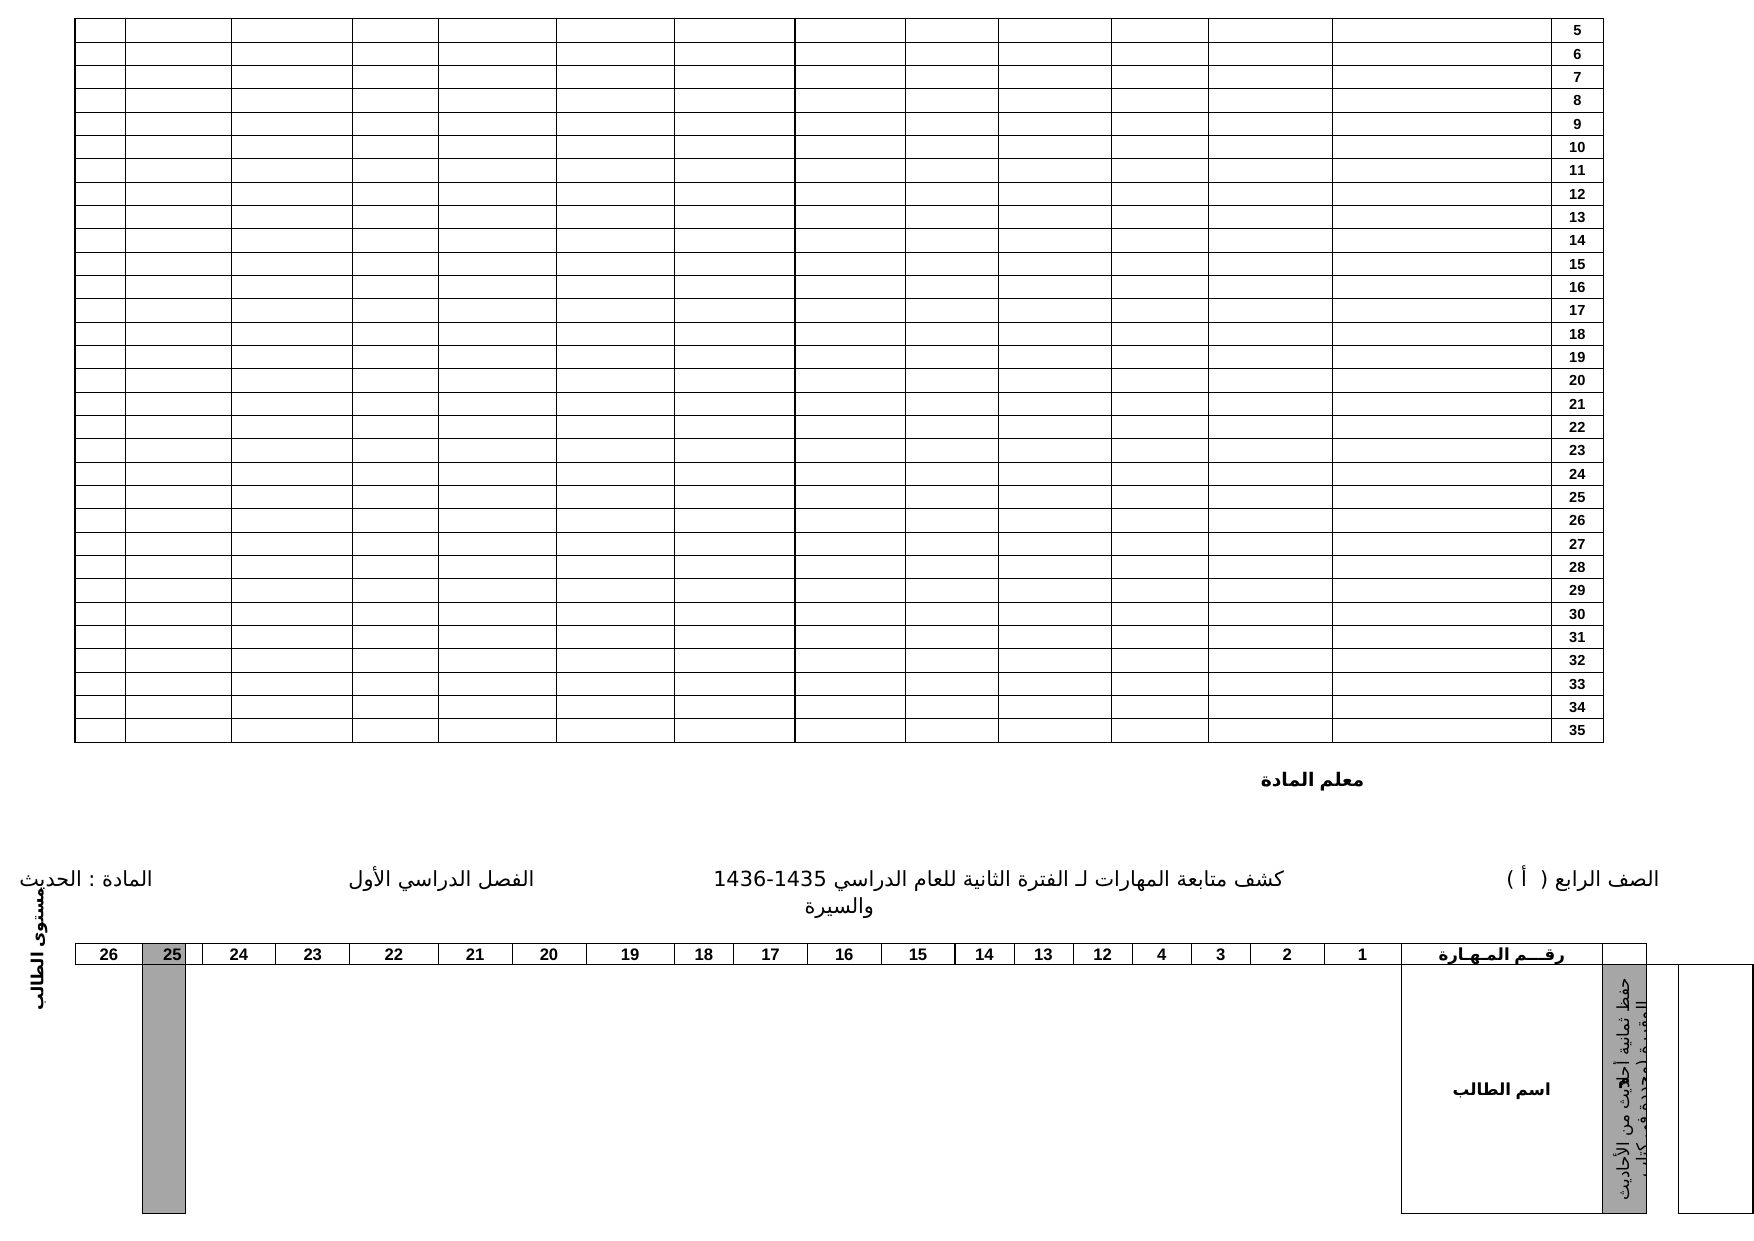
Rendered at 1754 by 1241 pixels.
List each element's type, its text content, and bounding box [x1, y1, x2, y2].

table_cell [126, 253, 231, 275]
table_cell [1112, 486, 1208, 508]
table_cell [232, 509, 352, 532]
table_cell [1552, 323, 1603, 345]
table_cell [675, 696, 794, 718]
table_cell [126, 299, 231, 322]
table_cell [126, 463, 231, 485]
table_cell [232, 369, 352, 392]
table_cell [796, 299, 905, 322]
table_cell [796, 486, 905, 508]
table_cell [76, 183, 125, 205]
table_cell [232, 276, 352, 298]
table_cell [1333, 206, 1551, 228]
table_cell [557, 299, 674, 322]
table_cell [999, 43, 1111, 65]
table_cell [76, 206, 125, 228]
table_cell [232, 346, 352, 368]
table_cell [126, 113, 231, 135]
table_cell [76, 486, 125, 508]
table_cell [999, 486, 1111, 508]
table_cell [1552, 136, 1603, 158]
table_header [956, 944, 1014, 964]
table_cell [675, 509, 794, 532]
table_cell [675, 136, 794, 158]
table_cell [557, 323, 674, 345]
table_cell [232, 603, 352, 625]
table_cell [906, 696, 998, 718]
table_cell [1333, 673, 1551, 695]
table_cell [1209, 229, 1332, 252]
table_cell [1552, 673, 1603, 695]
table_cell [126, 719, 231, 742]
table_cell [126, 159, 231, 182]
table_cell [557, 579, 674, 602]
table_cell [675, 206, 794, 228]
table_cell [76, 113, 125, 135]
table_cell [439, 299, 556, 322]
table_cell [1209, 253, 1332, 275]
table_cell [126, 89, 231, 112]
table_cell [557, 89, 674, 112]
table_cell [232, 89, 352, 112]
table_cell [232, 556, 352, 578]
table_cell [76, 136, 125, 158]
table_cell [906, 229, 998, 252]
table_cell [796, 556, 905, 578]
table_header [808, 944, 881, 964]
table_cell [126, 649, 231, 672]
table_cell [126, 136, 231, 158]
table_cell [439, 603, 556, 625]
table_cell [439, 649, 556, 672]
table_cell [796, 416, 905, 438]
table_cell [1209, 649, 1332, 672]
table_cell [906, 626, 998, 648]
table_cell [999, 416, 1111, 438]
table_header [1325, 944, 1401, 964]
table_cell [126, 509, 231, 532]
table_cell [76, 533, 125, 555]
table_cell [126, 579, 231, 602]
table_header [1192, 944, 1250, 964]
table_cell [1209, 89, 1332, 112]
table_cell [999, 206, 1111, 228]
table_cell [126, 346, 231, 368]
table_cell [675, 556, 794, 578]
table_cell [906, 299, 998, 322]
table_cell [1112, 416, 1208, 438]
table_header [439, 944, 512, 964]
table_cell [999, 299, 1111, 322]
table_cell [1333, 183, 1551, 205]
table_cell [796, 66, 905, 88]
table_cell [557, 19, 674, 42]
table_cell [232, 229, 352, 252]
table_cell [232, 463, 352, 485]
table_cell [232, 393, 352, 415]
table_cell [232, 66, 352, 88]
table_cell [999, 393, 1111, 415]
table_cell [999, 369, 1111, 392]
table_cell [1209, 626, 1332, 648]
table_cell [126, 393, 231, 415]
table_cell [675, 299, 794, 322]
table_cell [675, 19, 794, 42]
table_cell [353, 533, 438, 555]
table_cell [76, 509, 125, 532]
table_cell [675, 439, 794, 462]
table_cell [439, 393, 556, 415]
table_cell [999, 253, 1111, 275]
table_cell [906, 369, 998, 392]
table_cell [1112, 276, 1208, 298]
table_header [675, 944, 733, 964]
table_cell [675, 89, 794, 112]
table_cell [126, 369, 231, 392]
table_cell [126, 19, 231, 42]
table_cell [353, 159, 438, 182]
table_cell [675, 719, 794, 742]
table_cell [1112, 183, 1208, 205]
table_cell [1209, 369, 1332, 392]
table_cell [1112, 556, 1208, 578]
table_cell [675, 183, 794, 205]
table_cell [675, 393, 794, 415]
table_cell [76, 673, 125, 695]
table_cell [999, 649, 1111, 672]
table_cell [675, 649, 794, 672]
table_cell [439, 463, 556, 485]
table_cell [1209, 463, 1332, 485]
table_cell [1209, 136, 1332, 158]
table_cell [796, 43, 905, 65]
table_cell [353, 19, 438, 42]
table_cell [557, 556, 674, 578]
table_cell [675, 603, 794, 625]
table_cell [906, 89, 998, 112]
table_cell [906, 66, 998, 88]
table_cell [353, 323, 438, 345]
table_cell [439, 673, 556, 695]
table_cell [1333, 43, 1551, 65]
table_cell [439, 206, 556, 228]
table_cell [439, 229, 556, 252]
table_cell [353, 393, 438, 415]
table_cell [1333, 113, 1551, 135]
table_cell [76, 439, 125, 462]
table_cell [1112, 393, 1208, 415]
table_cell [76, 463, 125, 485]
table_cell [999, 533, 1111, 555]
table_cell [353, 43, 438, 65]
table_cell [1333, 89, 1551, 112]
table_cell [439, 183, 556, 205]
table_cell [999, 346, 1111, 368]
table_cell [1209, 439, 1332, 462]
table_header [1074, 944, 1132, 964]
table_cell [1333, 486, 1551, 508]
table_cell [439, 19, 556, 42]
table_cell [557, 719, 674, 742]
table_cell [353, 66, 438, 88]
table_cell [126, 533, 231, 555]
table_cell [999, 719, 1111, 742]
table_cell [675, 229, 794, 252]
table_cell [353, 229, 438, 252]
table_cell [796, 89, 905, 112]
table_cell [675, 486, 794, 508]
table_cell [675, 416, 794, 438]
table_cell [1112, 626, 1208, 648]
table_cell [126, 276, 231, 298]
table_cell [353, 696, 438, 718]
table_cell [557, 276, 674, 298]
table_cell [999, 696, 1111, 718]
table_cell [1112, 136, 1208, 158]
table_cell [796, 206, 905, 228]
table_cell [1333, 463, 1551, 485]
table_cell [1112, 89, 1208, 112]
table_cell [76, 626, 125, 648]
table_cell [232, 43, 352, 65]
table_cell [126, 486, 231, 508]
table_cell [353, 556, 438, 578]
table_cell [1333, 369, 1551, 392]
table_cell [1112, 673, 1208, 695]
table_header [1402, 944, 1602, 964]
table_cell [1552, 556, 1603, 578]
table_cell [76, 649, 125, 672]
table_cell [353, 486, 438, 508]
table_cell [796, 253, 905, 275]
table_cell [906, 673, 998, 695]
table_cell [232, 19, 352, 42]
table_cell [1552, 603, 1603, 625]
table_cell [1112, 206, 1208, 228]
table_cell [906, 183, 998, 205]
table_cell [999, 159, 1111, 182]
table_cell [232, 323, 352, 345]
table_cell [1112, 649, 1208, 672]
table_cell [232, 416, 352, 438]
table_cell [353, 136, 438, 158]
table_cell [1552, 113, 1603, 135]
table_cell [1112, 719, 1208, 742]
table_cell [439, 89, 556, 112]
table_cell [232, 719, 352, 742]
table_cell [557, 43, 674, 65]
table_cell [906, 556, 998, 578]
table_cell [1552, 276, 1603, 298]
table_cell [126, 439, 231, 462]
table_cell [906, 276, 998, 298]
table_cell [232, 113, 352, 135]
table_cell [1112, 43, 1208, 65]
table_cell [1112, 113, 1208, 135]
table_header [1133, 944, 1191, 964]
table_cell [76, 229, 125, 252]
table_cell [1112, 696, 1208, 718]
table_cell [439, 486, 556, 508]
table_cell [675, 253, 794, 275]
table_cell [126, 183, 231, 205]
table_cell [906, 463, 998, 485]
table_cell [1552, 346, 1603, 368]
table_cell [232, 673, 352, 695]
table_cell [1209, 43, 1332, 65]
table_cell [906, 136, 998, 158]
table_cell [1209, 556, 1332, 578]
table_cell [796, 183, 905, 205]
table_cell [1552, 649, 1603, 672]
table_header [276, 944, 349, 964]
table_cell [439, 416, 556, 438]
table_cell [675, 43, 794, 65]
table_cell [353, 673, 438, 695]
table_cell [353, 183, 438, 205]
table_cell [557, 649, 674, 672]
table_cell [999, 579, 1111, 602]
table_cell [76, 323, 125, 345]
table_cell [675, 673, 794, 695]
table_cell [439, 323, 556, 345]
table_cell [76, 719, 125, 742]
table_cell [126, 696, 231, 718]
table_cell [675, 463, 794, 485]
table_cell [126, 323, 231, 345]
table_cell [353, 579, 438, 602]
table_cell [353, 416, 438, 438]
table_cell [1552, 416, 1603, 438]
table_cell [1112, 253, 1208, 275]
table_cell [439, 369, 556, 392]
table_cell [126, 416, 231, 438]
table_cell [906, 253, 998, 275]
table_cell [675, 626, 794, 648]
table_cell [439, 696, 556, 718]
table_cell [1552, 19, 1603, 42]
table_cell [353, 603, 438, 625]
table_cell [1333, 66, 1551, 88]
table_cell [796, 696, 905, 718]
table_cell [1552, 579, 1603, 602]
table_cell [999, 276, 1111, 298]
text الصف الرابع ( أ ) كشف متابعة المهارات لـ الفترة الثانية للعام الدراسي 1435-1436 الفصل الدراسي الأول المادة : الحديث والسيرة [10, 867, 1668, 919]
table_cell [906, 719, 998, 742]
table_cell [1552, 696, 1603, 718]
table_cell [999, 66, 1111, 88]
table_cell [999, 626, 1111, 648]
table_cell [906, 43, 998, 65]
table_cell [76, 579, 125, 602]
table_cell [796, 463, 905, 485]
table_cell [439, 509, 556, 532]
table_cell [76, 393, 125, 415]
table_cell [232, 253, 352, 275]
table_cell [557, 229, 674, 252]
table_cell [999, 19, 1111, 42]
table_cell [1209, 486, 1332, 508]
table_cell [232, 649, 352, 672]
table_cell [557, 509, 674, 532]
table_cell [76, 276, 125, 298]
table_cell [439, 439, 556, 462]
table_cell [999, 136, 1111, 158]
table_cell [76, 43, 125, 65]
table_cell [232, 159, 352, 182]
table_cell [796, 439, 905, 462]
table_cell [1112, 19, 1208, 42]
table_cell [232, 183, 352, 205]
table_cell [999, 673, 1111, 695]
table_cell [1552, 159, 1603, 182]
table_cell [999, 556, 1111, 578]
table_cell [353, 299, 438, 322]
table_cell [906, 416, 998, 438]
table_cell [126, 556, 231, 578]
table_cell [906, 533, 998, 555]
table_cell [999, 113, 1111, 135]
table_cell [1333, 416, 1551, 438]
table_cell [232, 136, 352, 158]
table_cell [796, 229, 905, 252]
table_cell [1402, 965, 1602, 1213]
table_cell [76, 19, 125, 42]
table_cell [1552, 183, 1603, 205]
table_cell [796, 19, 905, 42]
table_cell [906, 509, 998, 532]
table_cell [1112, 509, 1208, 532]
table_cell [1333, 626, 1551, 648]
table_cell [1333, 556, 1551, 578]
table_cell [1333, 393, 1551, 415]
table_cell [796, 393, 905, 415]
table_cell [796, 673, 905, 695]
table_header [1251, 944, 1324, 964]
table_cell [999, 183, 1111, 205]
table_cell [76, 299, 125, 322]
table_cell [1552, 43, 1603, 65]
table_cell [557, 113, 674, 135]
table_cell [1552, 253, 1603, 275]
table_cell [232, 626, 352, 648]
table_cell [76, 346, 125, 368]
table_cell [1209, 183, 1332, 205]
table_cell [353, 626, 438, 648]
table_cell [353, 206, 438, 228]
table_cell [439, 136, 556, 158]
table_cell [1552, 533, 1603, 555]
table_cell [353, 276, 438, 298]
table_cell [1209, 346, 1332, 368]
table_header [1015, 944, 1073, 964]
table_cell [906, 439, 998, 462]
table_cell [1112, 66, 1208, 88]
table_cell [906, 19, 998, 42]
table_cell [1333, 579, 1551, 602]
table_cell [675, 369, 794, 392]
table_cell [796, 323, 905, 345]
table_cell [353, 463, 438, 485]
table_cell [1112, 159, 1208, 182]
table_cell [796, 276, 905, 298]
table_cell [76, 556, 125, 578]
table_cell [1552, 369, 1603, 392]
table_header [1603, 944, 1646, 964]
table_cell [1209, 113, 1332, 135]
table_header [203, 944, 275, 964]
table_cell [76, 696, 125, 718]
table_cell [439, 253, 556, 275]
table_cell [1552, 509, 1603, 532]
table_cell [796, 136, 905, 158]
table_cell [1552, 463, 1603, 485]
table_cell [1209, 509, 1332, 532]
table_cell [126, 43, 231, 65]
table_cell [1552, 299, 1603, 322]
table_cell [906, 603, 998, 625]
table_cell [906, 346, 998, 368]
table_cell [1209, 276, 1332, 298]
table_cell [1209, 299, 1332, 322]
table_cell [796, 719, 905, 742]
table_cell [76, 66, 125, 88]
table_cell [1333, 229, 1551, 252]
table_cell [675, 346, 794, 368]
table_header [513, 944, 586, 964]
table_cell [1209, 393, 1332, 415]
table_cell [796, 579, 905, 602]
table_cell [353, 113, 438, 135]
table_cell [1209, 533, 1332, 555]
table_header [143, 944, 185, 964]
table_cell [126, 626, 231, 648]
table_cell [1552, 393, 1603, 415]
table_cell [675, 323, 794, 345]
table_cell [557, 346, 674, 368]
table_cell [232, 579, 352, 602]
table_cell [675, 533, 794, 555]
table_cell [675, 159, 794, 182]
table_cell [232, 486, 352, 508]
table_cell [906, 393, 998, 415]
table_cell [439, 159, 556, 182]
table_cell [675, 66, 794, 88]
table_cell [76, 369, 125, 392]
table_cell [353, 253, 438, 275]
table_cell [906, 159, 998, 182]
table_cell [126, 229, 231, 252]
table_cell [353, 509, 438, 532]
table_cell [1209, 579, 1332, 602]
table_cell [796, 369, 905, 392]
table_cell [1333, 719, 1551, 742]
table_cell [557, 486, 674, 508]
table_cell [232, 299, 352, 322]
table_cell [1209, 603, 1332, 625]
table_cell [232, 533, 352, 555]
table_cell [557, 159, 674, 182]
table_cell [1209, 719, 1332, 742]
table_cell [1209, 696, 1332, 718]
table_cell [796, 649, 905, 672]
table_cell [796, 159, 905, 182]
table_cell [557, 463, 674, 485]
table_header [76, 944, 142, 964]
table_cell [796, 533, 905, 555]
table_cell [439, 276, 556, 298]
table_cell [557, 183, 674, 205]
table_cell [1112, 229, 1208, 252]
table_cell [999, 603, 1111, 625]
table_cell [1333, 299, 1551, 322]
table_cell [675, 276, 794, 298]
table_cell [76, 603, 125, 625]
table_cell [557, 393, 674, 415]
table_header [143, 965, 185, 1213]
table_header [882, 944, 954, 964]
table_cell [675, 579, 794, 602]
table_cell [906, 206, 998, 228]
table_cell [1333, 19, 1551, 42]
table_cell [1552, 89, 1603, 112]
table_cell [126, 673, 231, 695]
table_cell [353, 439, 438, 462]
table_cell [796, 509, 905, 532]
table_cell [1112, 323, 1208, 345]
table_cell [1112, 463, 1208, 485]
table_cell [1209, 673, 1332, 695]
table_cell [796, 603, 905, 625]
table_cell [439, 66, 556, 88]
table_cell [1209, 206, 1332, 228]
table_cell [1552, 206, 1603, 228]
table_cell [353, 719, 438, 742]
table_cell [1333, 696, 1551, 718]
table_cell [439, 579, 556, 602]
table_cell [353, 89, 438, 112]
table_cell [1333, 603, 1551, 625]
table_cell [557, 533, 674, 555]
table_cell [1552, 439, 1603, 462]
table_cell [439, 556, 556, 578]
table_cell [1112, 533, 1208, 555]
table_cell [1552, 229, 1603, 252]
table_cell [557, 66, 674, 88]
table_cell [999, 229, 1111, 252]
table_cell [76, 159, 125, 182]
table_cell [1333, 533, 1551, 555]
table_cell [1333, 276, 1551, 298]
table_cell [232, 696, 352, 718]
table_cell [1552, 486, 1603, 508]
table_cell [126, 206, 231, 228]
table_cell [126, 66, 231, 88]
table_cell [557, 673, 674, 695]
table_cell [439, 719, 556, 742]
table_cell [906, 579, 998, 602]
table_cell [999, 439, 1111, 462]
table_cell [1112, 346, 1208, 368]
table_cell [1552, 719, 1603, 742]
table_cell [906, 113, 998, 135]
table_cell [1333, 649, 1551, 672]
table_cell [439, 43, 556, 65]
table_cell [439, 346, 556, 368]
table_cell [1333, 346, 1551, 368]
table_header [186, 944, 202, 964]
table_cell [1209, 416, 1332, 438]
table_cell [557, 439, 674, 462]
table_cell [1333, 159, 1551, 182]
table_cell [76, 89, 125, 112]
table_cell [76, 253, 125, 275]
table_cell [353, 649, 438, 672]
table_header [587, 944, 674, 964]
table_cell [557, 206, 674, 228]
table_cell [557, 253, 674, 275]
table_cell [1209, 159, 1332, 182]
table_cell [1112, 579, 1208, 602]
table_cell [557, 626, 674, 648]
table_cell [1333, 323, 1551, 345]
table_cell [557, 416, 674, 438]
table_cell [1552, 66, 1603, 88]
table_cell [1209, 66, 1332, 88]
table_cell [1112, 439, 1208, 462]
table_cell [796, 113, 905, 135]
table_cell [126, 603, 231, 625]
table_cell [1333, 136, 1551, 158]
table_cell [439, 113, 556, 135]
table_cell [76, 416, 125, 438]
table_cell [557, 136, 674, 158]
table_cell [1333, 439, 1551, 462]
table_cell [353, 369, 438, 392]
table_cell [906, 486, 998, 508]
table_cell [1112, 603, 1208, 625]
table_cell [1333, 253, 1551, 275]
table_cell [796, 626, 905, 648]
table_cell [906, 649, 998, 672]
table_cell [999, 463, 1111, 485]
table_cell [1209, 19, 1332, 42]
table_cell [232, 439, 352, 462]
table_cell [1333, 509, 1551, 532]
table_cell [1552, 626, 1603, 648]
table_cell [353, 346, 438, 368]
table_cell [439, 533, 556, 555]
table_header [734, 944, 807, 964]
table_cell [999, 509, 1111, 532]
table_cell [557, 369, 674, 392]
text معلم المادة [10, 769, 1668, 791]
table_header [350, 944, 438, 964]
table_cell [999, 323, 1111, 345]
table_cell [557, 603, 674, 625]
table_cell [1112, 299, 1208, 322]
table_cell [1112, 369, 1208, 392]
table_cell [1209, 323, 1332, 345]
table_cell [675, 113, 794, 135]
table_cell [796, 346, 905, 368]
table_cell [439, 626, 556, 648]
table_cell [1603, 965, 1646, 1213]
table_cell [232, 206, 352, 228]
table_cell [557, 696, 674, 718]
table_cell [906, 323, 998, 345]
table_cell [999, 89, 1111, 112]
